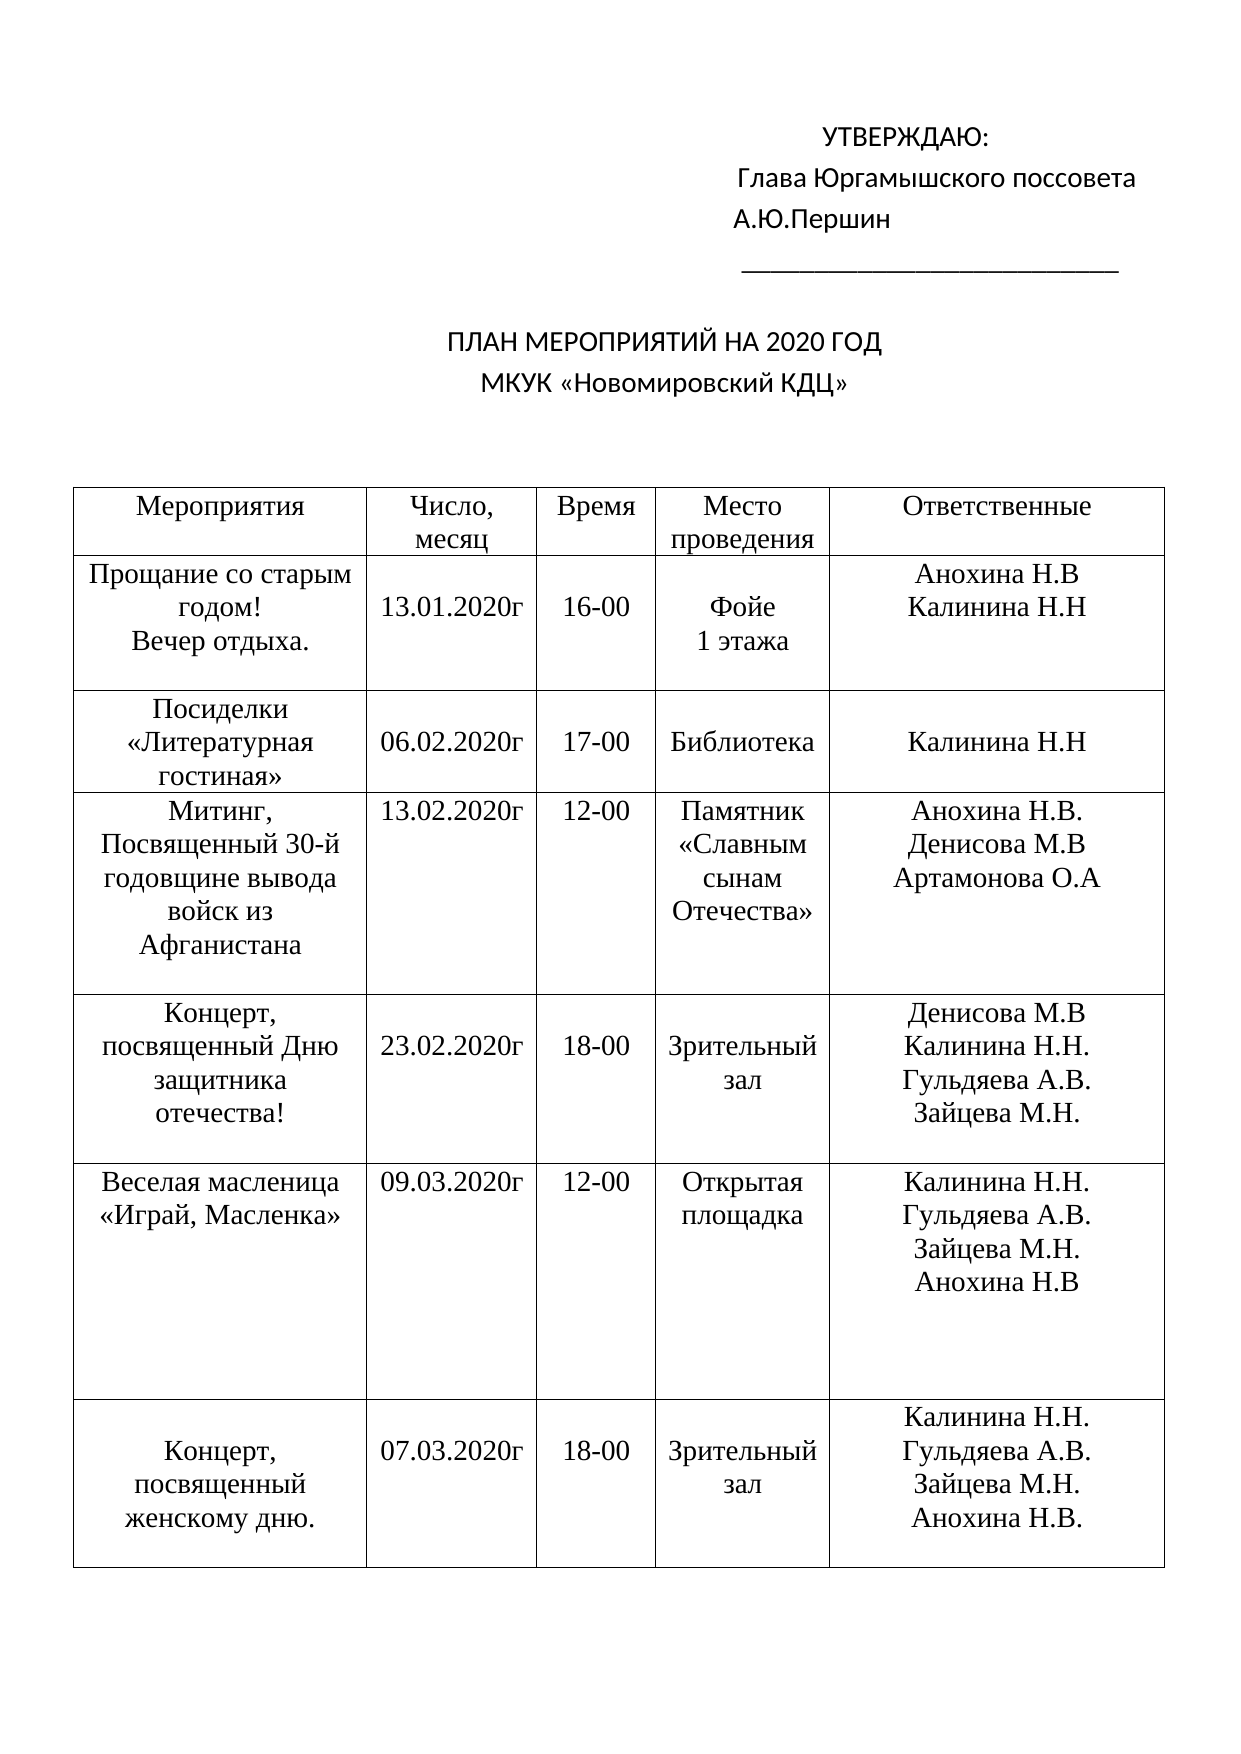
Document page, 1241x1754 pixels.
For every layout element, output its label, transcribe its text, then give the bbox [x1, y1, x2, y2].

table_cell Открытая площадка [656, 1164, 829, 1398]
table_cell 17-00 [537, 691, 655, 792]
table_cell 16-00 [537, 556, 655, 690]
table_header Время [537, 488, 655, 555]
table_cell 07.03.2020г [367, 1400, 536, 1567]
table_cell Фойе 1 этажа [656, 556, 829, 690]
table_header Число, месяц [367, 488, 536, 555]
table_cell Концерт, посвященный женскому дню. [74, 1400, 366, 1567]
table_header Мероприятия [74, 488, 366, 555]
table_header Место проведения [656, 488, 829, 555]
table_cell Калинина Н.Н. Гульдяева А.В. Зайцева М.Н. Анохина Н.В [830, 1164, 1164, 1398]
table_cell Зрительный зал [656, 1400, 829, 1567]
text МКУК «Новомировский КДЦ» [177, 364, 1152, 399]
table_cell 13.02.2020г [367, 793, 536, 994]
table_cell Анохина Н.В. Денисова М.В Артамонова О.А [830, 793, 1164, 994]
table_cell 13.01.2020г [367, 556, 536, 690]
table_cell Посиделки «Литературная гостиная» [74, 691, 366, 792]
table_cell Митинг, Посвященный 30-й годовщине вывода войск из Афганистана [74, 793, 366, 994]
table_cell Анохина Н.В Калинина Н.Н [830, 556, 1164, 690]
table_header Ответственные [830, 488, 1164, 555]
table_cell 12-00 [537, 1164, 655, 1398]
text ПЛАН МЕРОПРИЯТИЙ НА 2020 ГОД [177, 323, 1152, 358]
table_cell Зрительный зал [656, 995, 829, 1163]
text __________________________ [177, 241, 1152, 277]
text УТВЕРЖДАЮ: [177, 118, 1152, 154]
table_cell Библиотека [656, 691, 829, 792]
table_cell Веселая масленица «Играй, Масленка» [74, 1164, 366, 1398]
table_cell 06.02.2020г [367, 691, 536, 792]
table_cell 18-00 [537, 1400, 655, 1567]
table_cell Памятник «Славным сынам Отечества» [656, 793, 829, 994]
table_cell Концерт, посвященный Дню защитника отечества! [74, 995, 366, 1163]
table_cell 18-00 [537, 995, 655, 1163]
table_cell Калинина Н.Н [830, 691, 1164, 792]
table_cell Денисова М.В Калинина Н.Н. Гульдяева А.В. Зайцева М.Н. [830, 995, 1164, 1163]
table_cell Прощание со старым годом! Вечер отдыха. [74, 556, 366, 690]
text Глава Юргамышского поссовета [177, 159, 1152, 195]
table_cell 12-00 [537, 793, 655, 994]
text А.Ю.Першин [177, 200, 1152, 236]
table_cell Калинина Н.Н. Гульдяева А.В. Зайцева М.Н. Анохина Н.В. [830, 1400, 1164, 1567]
table_cell 09.03.2020г [367, 1164, 536, 1398]
table_cell 23.02.2020г [367, 995, 536, 1163]
